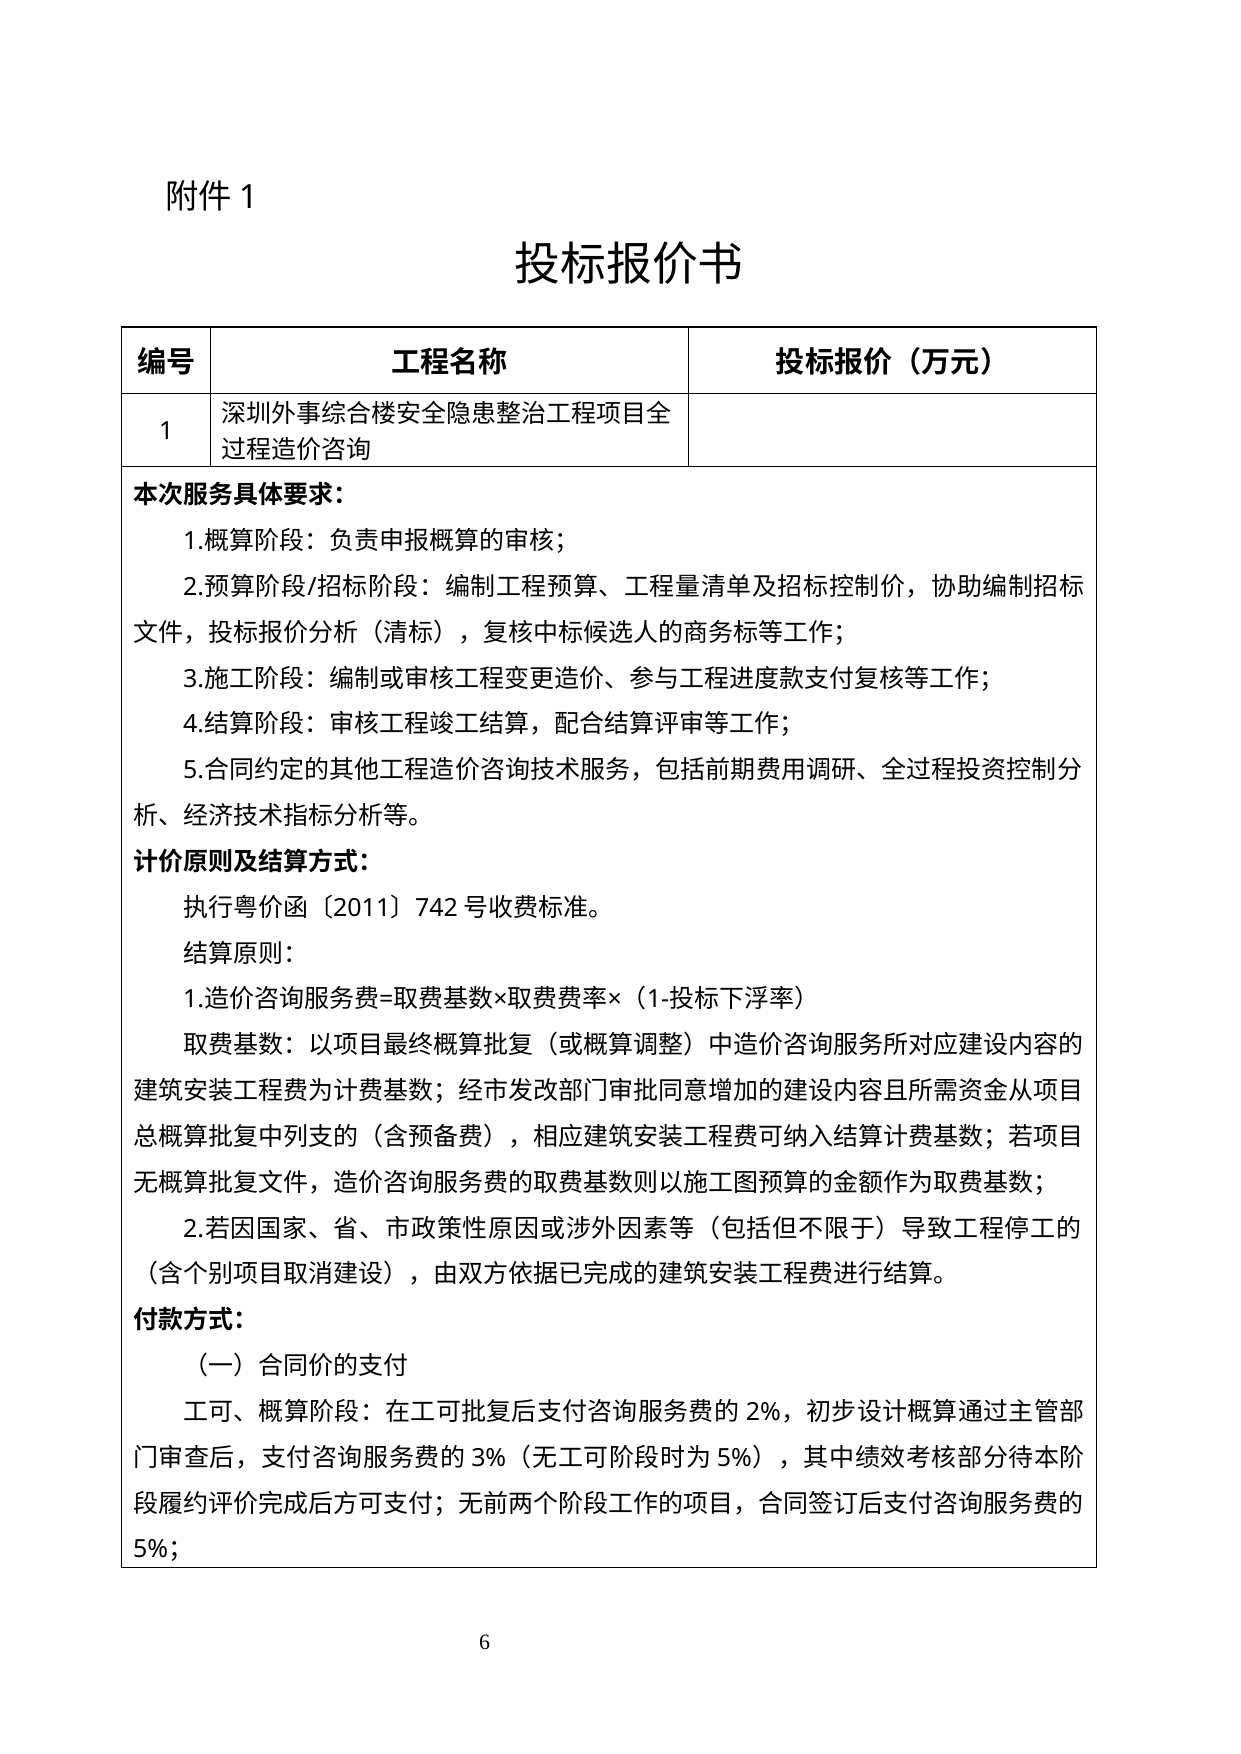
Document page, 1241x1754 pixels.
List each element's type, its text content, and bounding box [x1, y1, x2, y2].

text 附件1 [165, 162, 1092, 227]
table_header 投标报价（万元） [689, 328, 1096, 392]
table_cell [122, 467, 1096, 1567]
table_cell [689, 394, 1096, 466]
text 投标报价书 [165, 227, 1092, 293]
table_header 编号 [122, 328, 210, 392]
table_header 工程名称 [211, 328, 688, 392]
table_cell 1 [122, 394, 210, 466]
table_cell 深圳外事综合楼安全隐患整治工程项目全过程造价咨询 [211, 394, 688, 466]
